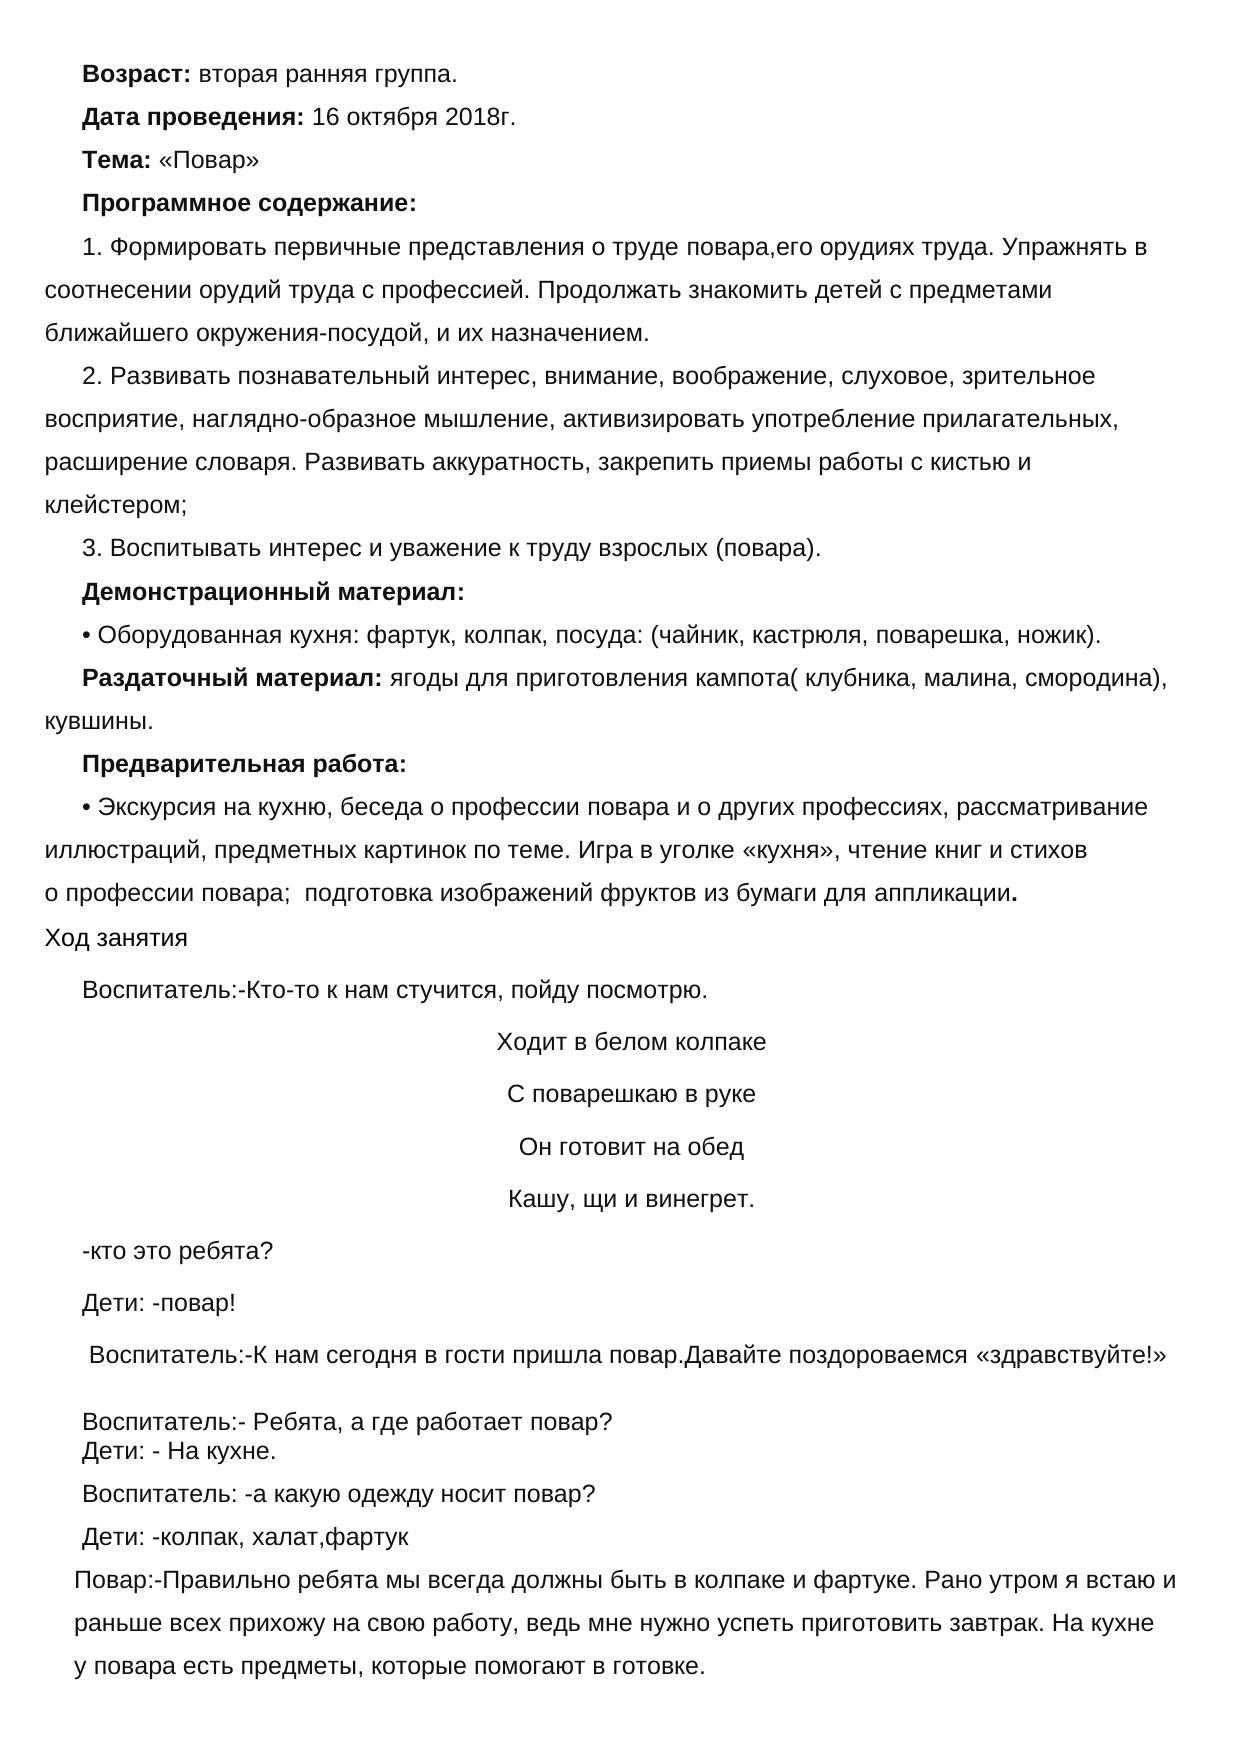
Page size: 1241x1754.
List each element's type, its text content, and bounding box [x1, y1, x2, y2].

text Предварительная работа: [44, 749, 1181, 778]
text Воспитатель:- Ребята, a где работает повар? [44, 1407, 1181, 1436]
text 3. Воспитывать интерес и уважение к труду взрослых (повара). [44, 533, 1181, 562]
text Повар:-Правильно ребята мы всегда должны быть в колпаке и фартуке. Рано утром я встаю и раньше всех прихожу на свою работу, ведь мне нужно успеть приготовить завтрак. На кухне у повара есть предметы, которые помогают в готовке. [74, 1565, 1181, 1680]
text Кашу, щи и винегрет. [44, 1184, 1181, 1212]
text Дата проведения: 16 октября 2018г. [44, 102, 1181, 131]
text Воспитатель: -а какую одежду носит повар? [44, 1479, 1181, 1507]
text Демонстрационный материал: [44, 577, 1181, 605]
subtitle Ход занятия [44, 922, 1181, 952]
text Раздаточный материал: ягоды для приготовления кампота( клубника, малина, смородина), кувшины. [44, 663, 1181, 735]
text Возраст: вторая ранняя группа. [44, 59, 1181, 88]
text Воспитатель:-К нам сегодня в гости пришла повар.Давайте поздороваемся «здравствуйте!» [89, 1340, 1181, 1369]
text С поварешкаю в руке [44, 1079, 1181, 1108]
text 2. Развивать познавательный интерес, внимание, воображение, слуховое, зрительное восприятие, наглядно-образное мышление, активизировать употребление прилагательных, расширение словаря. Развивать аккуратность, закрепить приемы работы с кистью и клейстером; [44, 361, 1181, 519]
text -кто это ребята? [44, 1236, 1181, 1265]
text Ходит в белом колпаке [44, 1027, 1181, 1056]
text • Оборудованная кухня: фартук, колпак, посуда: (чайник, кастрюля, поварешка, ножик). [44, 620, 1181, 648]
text Воспитатель:-Кто-то к нам стучится, пойду посмотрю. [44, 975, 1181, 1004]
text • Экскурсия на кухню, беседа о профессии повара и о других профессиях, рассматривание иллюстраций, предметных картинок по теме. Игра в уголке «кухня», чтение книг и стихов о профессии повара; подготовка изображений фруктов из бумаги для аппликации. [44, 792, 1181, 907]
text 1. Формировать первичные представления о труде повара,его орудиях труда. Упражнять в соотнесении орудий труда с профессией. Продолжать знакомить детей с предметами ближайшего окружения-посудой, и их назначением. [44, 232, 1181, 347]
text Тема: «Повар» [44, 145, 1181, 174]
text Дети: - На кухне. [44, 1436, 1181, 1464]
text Дети: -колпак, халат,фартук [44, 1522, 1181, 1551]
text Он готовит на обед [44, 1132, 1181, 1160]
text Дети: -повар! [44, 1288, 1181, 1317]
text Программное содержание: [44, 188, 1181, 217]
